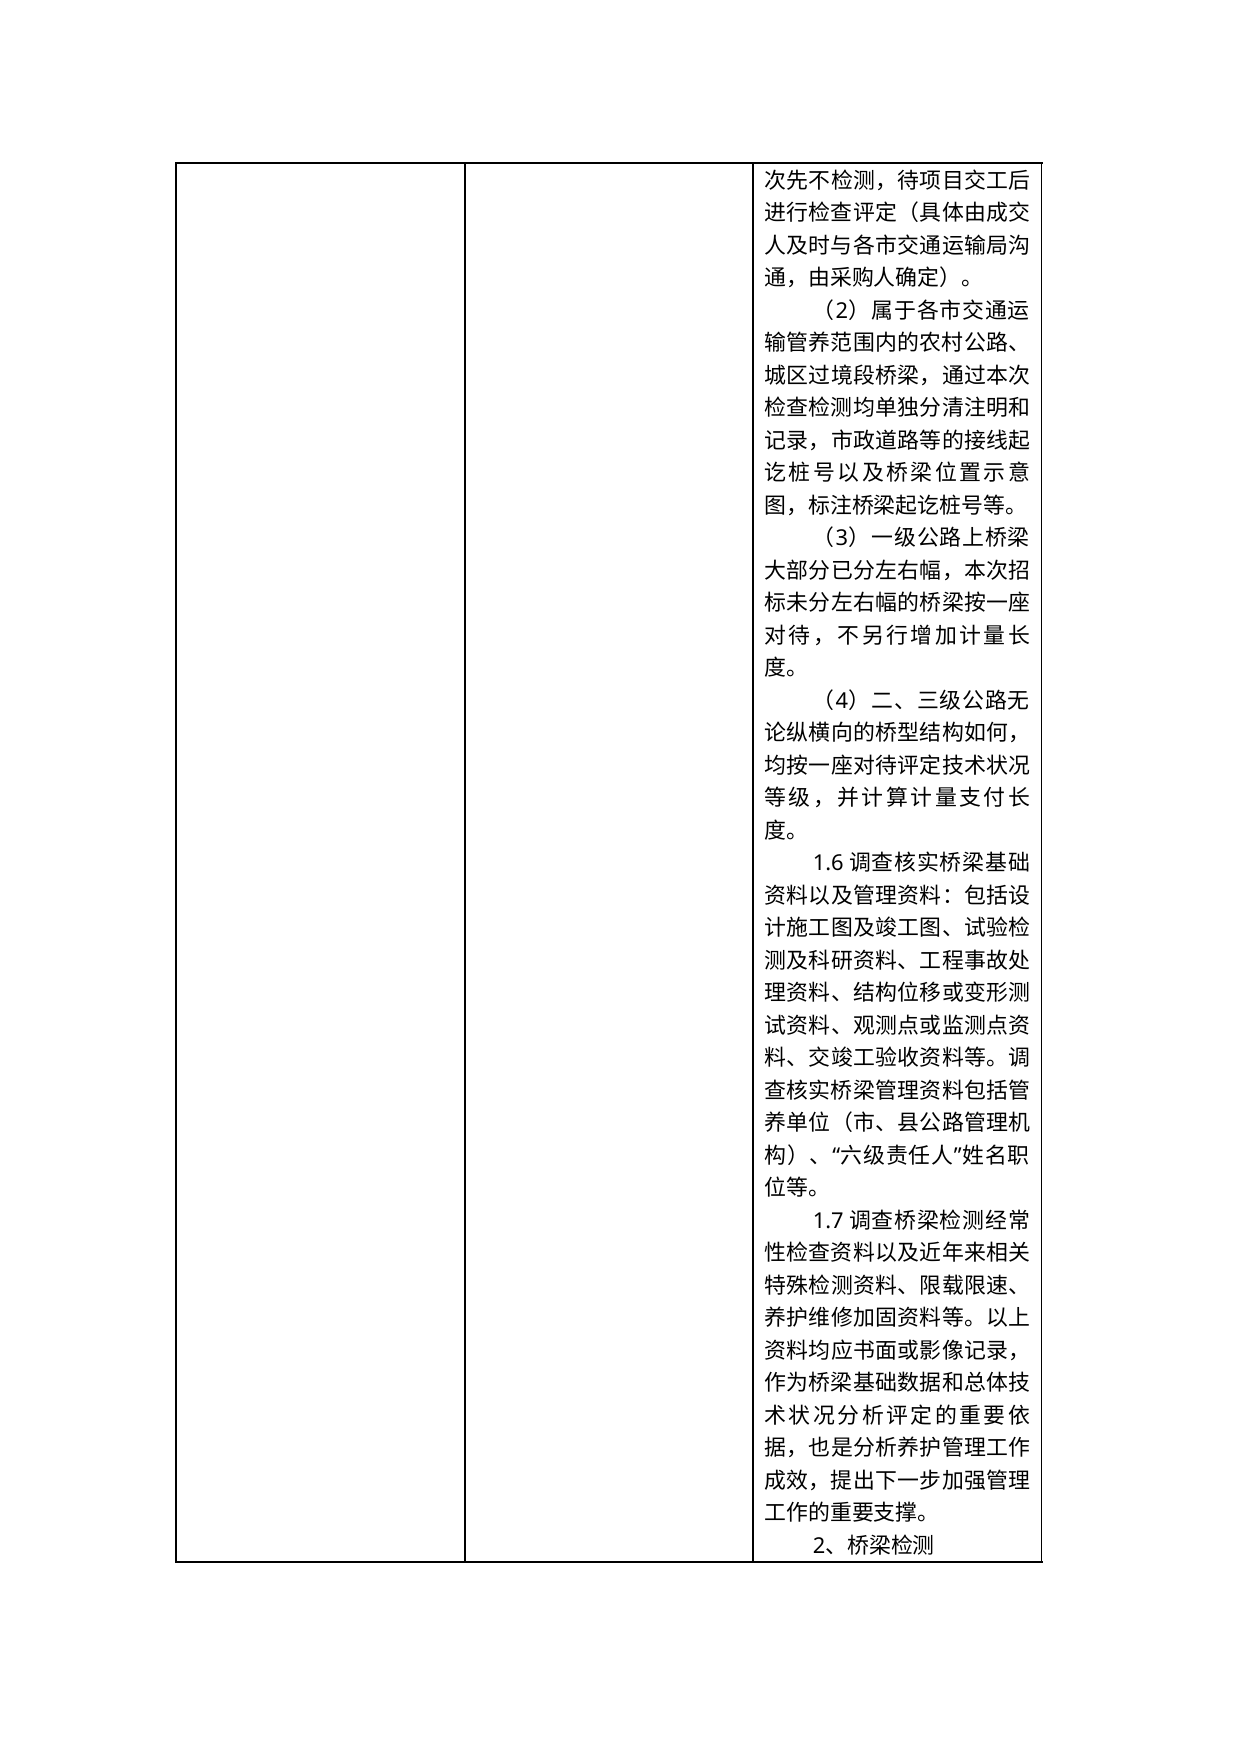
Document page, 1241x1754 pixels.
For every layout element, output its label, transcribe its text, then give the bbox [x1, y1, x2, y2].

table_cell 3 [177, 164, 464, 1561]
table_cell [754, 164, 1041, 1561]
table_cell [466, 164, 752, 1561]
